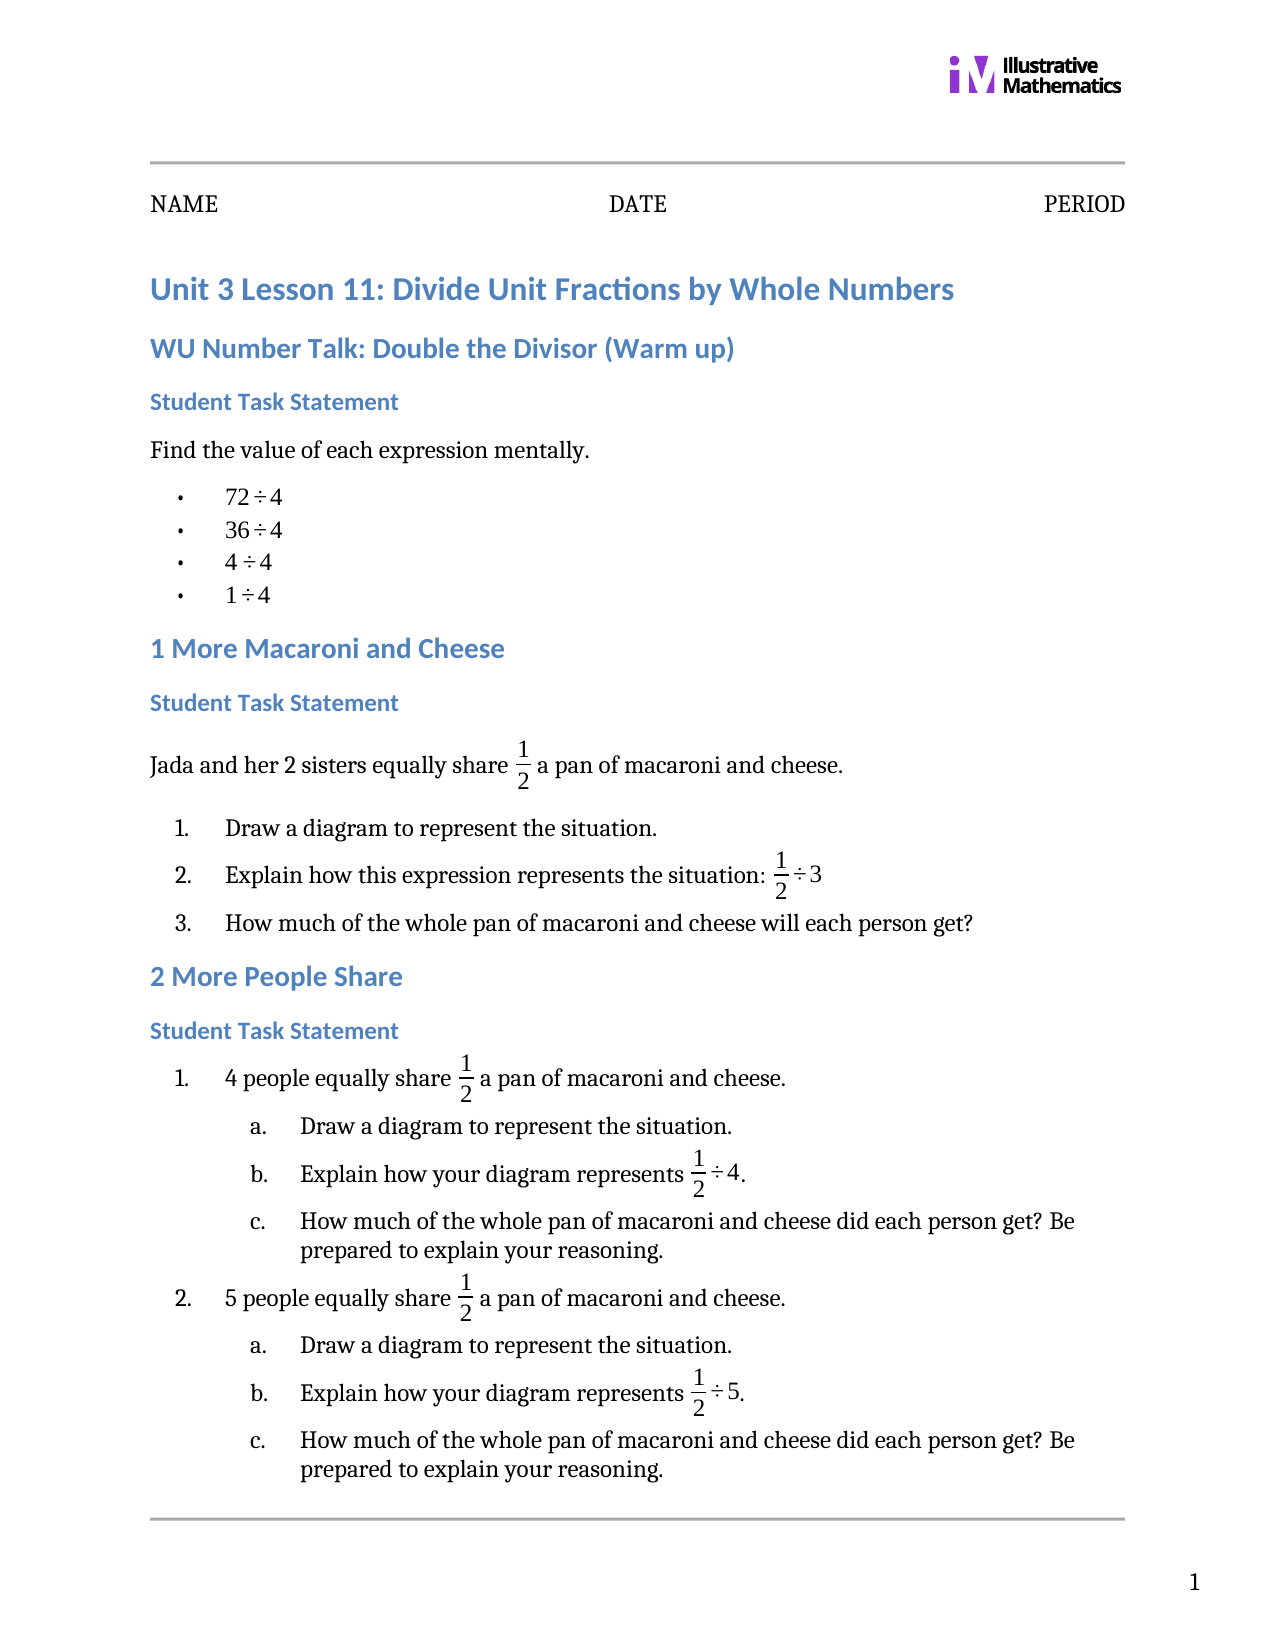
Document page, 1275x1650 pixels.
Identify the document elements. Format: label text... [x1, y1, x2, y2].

list Draw a diagram to represent the situation. [175, 814, 1125, 842]
subtitle Student Task Statement [150, 386, 1125, 417]
list How much of the whole pan of macaroni and cheese will each person get? [175, 909, 1125, 938]
list Draw a diagram to represent the situation. [250, 1331, 1125, 1360]
subtitle Student Task Statement [150, 687, 1125, 717]
list Explain how this expression represents the situation: [175, 846, 1125, 905]
subtitle WU Number Talk: Double the Divisor (Warm up) [150, 330, 1125, 366]
subtitle 2 More People Share [150, 958, 1125, 994]
text Find the value of each expression mentally. [150, 436, 1125, 464]
list 4 people equally share a pan of macaroni and cheese. [175, 1049, 1125, 1108]
subtitle 1 More Macaroni and Cheese [150, 630, 1125, 666]
subtitle Student Task Statement [150, 1015, 1125, 1045]
picture [949, 55, 1121, 93]
list How much of the whole pan of macaroni and cheese did each person get? Be prepared to explain your reasoning. [250, 1426, 1125, 1484]
list Draw a diagram to represent the situation. [250, 1112, 1125, 1141]
list Explain how your diagram represents . [250, 1144, 1125, 1203]
subtitle Unit 3 Lesson 11: Divide Unit Fractions by Whole Numbers [150, 268, 1125, 309]
list How much of the whole pan of macaroni and cheese did each person get? Be prepared to explain your reasoning. [250, 1207, 1125, 1264]
list Explain how your diagram represents . [250, 1363, 1125, 1422]
list 5 people equally share a pan of macaroni and cheese. [175, 1268, 1125, 1327]
text Jada and her 2 sisters equally share a pan of macaroni and cheese. [150, 736, 1125, 795]
